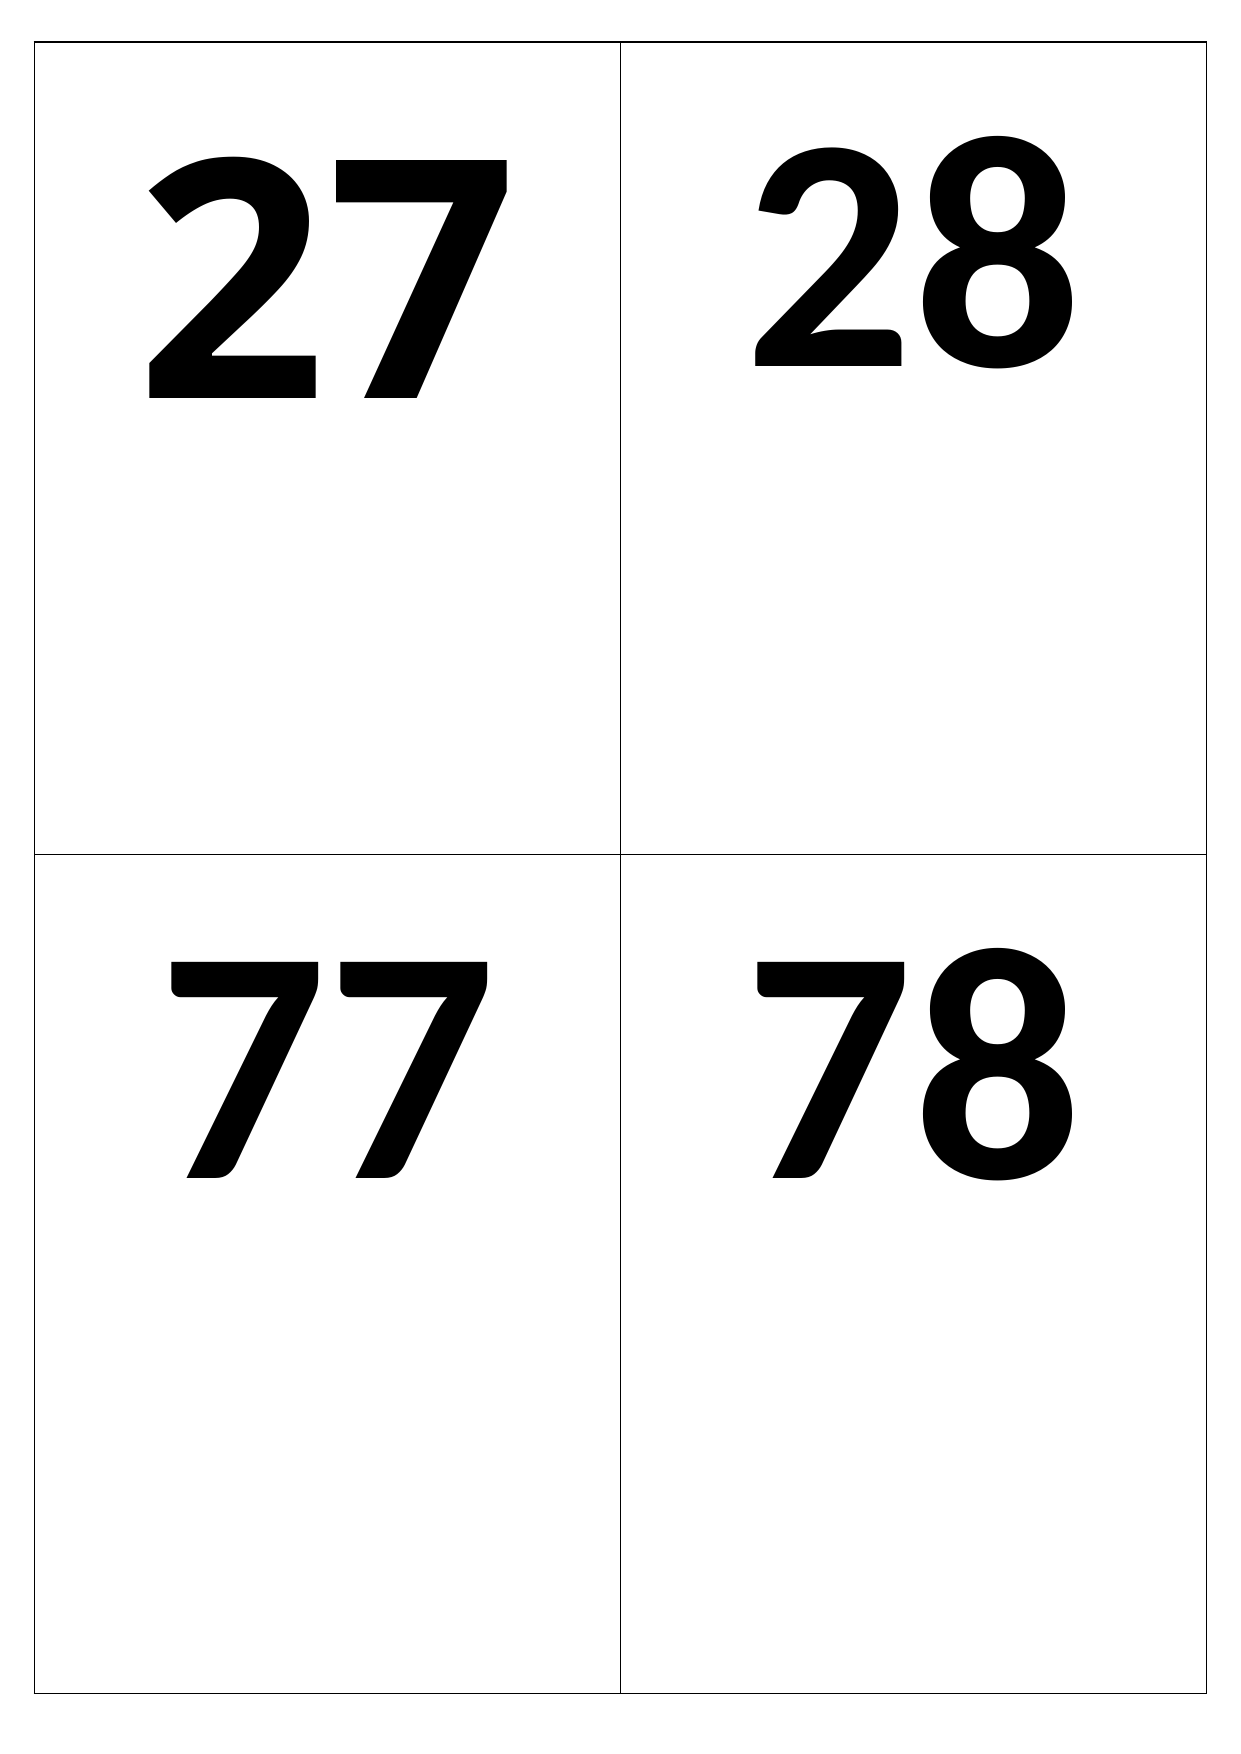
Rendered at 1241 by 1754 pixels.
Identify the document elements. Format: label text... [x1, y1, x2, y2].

table_cell 78 [621, 855, 1206, 1693]
table_cell 28 [621, 43, 1206, 853]
table_cell 27 [35, 43, 620, 853]
table_cell 77 [35, 855, 620, 1693]
